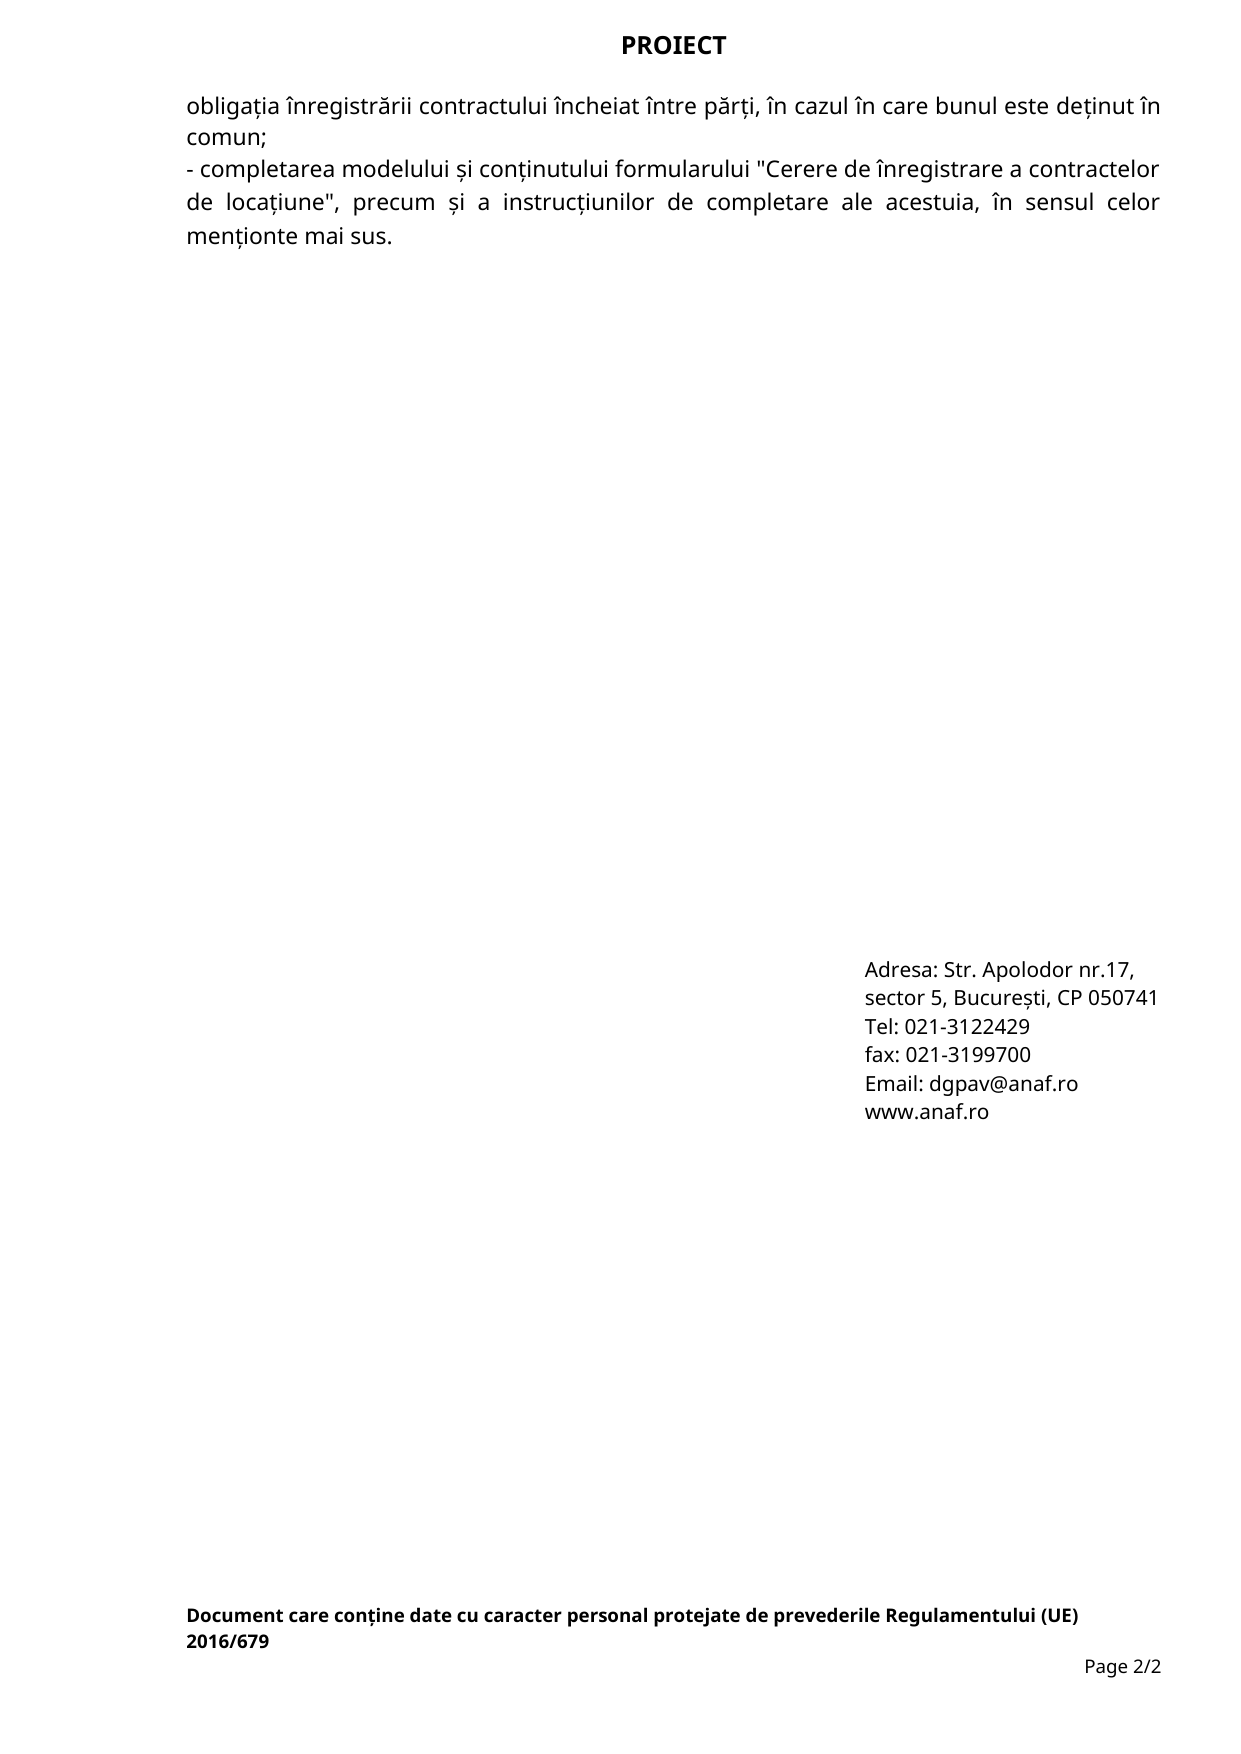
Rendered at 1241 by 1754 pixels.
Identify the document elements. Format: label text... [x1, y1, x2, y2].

text - completarea modelului şi conţinutului formularului "Cerere de înregistrare a contractelor de locaţiune", precum și a instrucțiunilor de completare ale acestuia, în sensul celor menționte mai sus. [186, 153, 1161, 251]
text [186, 90, 1161, 153]
